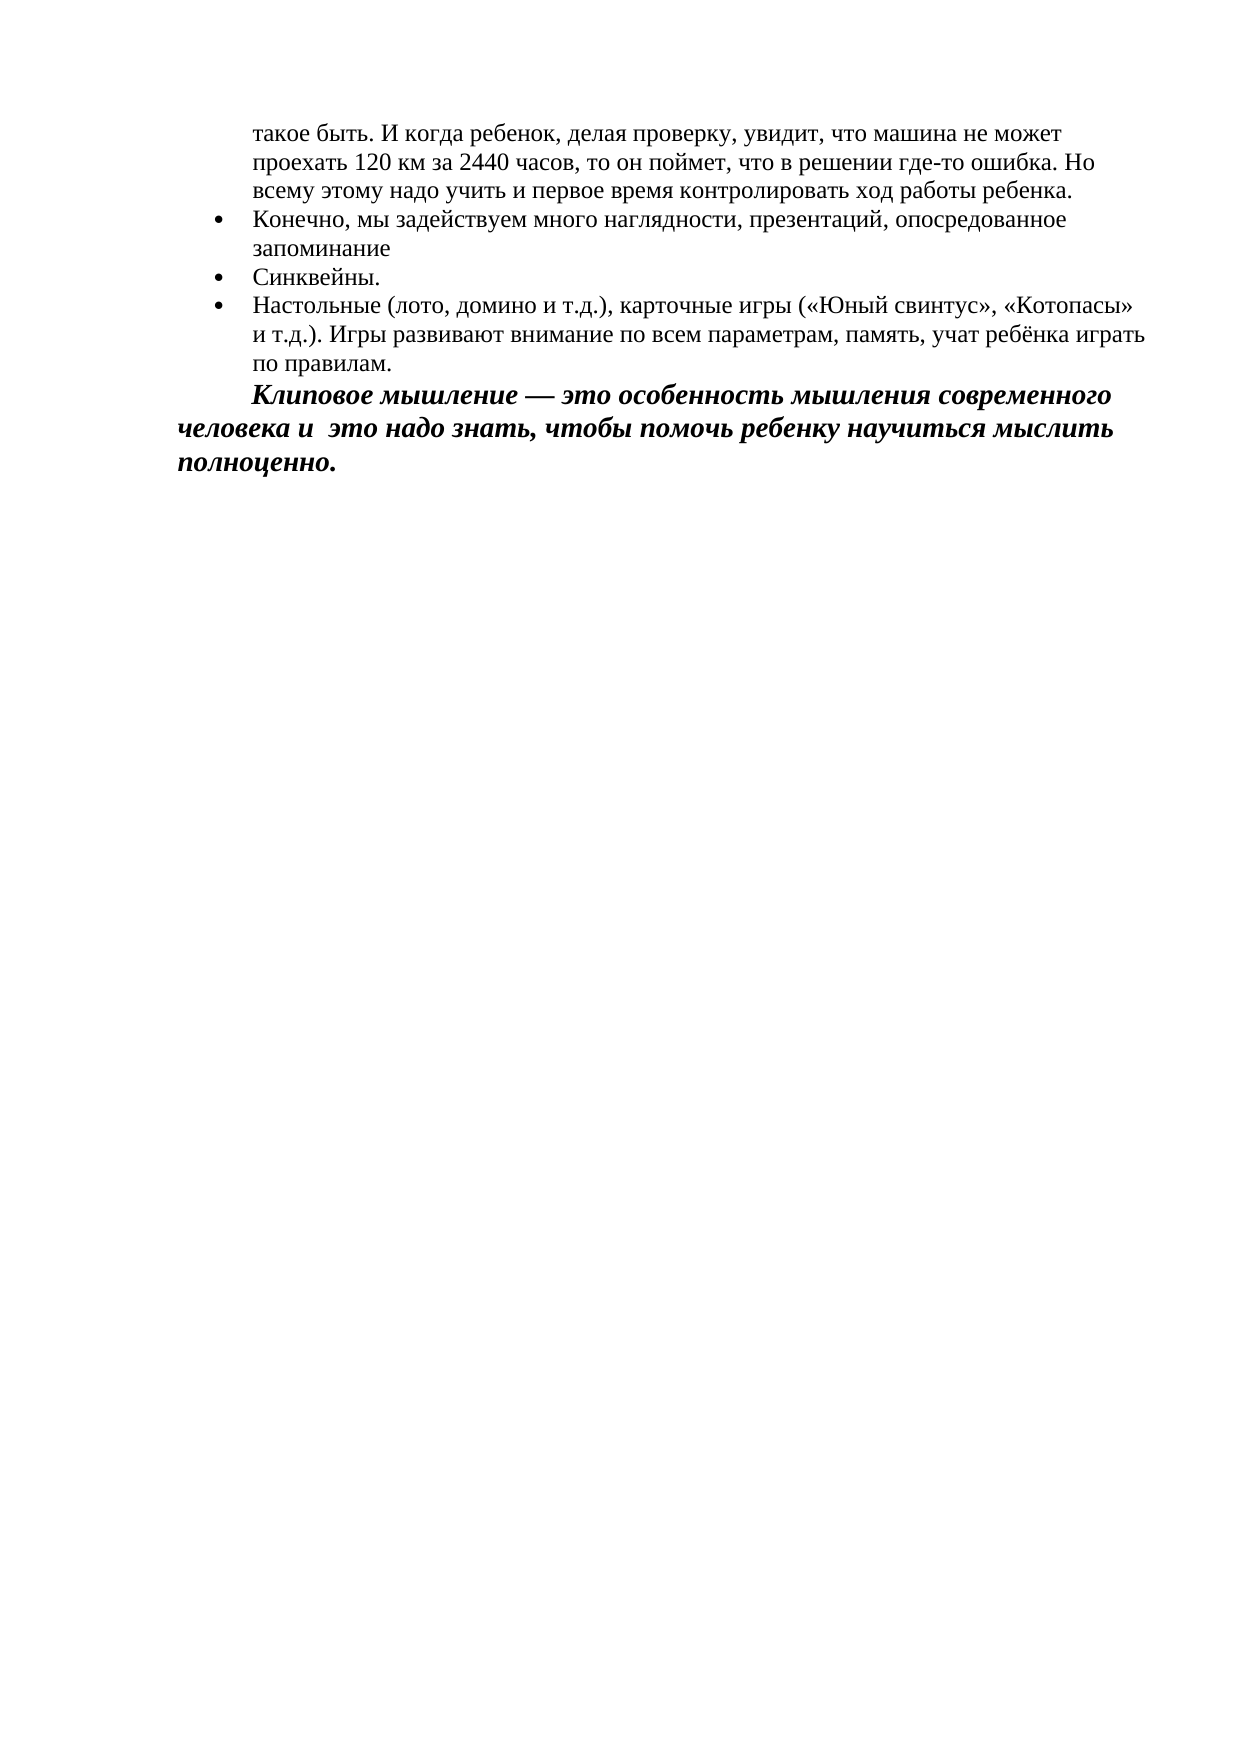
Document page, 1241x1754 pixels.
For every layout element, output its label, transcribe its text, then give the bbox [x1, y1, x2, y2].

text Клиповое мышление — это особенность мышления современного человека и это надо знать, чтобы помочь ребенку научиться мыслить полноценно. [177, 377, 1152, 477]
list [215, 118, 1152, 204]
list Синквейны. [215, 262, 1152, 291]
list Конечно, мы задействуем много наглядности, презентаций, опосредованное запоминание [215, 204, 1152, 262]
list Настольные (лото, домино и т.д.), карточные игры («Юный свинтус», «Котопасы» и т.д.). Игры развивают внимание по всем параметрам, память, учат ребёнка играть по правилам. [215, 291, 1152, 377]
